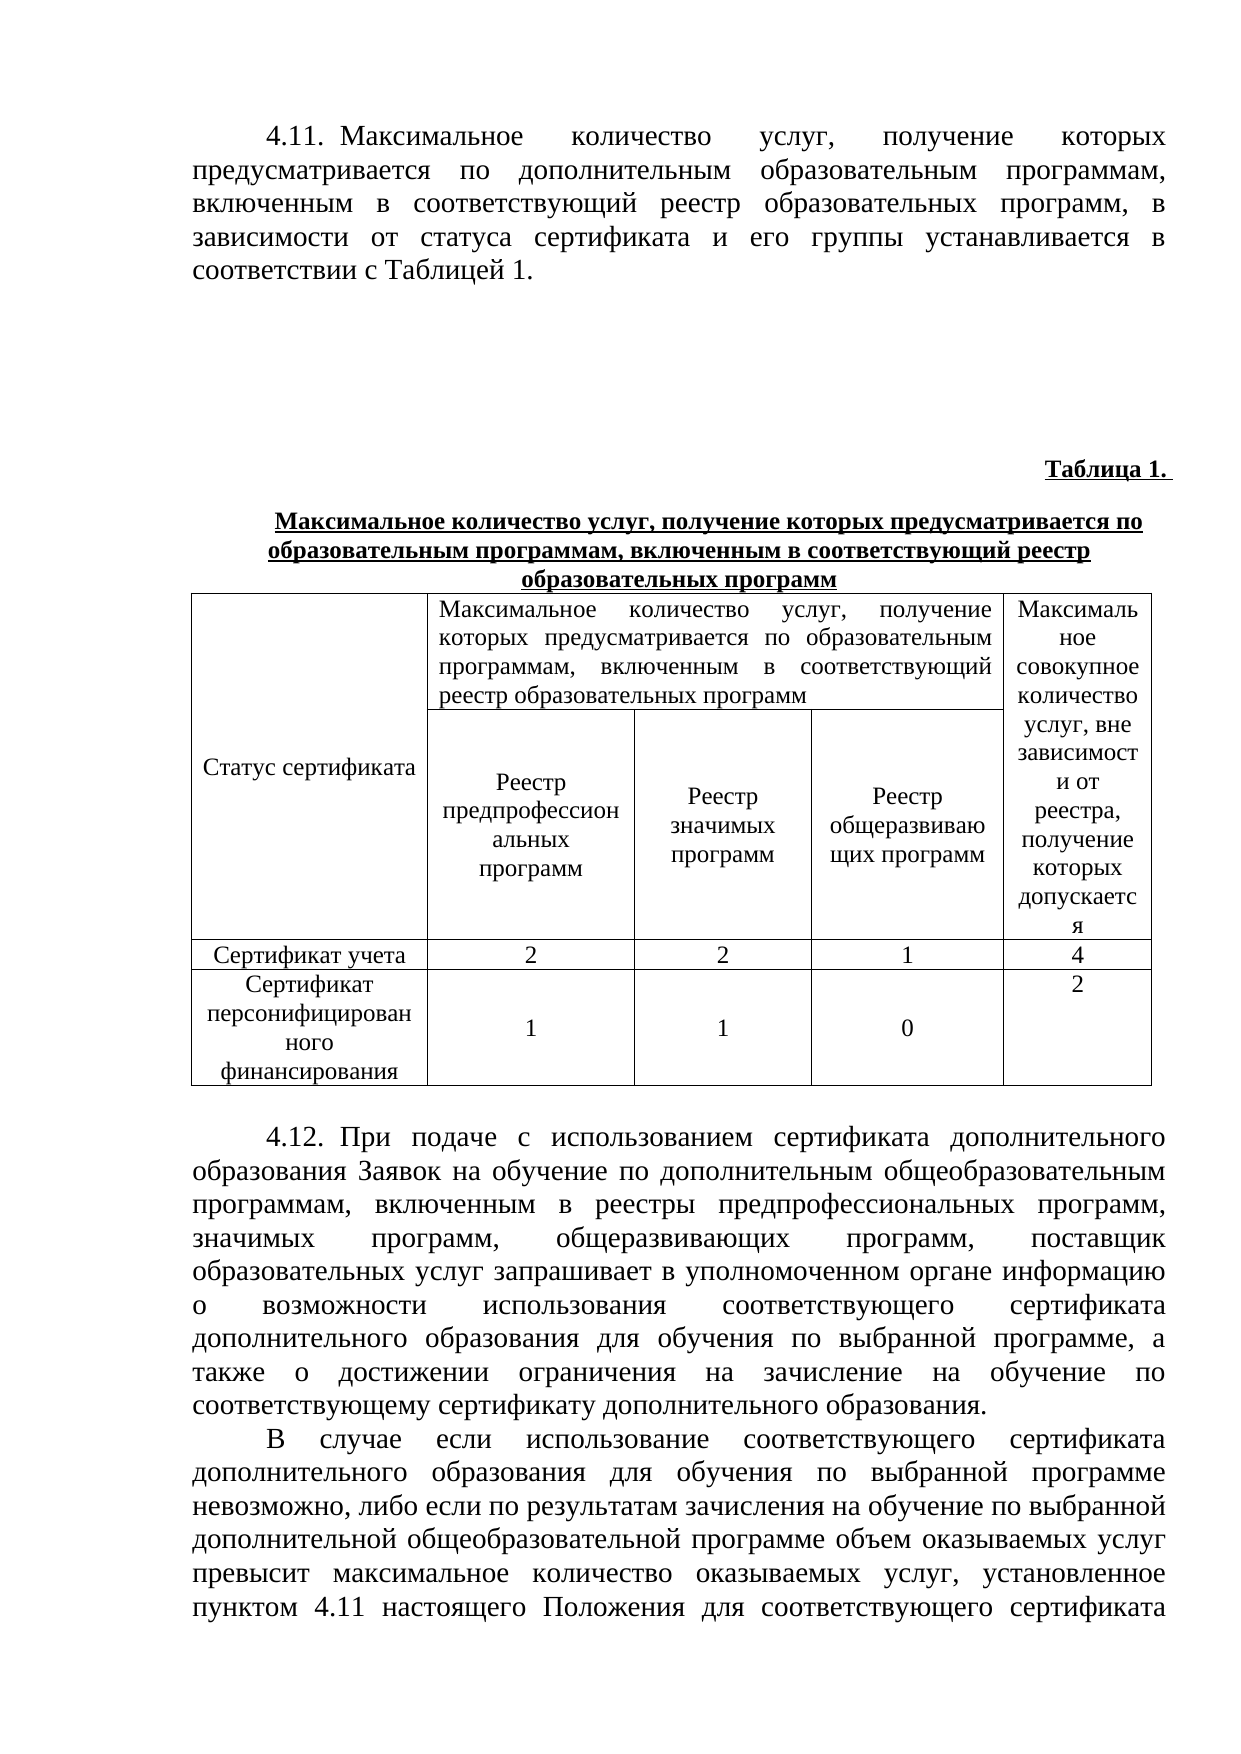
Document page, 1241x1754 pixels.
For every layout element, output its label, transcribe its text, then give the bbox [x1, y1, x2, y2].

text Таблица 1. [192, 454, 1166, 482]
table_cell 4 [1004, 940, 1151, 968]
table_cell Реестр предпрофессиональных программ [428, 710, 634, 939]
table_cell Реестр общеразвивающих программ [812, 710, 1003, 939]
table_cell 0 [812, 970, 1003, 1084]
text Максимальное количество услуг, получение которых предусматривается по образовательным программам, включенным в соответствующий реестр образовательных программ [192, 506, 1166, 593]
table_cell 2 [1004, 970, 1151, 1084]
table_cell 1 [812, 940, 1003, 968]
table_cell 1 [428, 970, 634, 1084]
table_cell 2 [635, 940, 811, 968]
table_header Статус сертификата [192, 594, 427, 939]
text 4.11. Максимальное количество услуг, получение которых предусматривается по дополнительным образовательным программам, включенным в соответствующий реестр образовательных программ, в зависимости от статуса сертификата и его группы устанавливается в соответствии с Таблицей 1. [192, 118, 1166, 286]
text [192, 1421, 1166, 1622]
table_cell Реестр значимых программ [635, 710, 811, 939]
table_header Максимальное количество услуг, получение которых предусматривается по образовательным программам, включенным в соответствующий реестр образовательных программ [428, 594, 1003, 709]
table_cell Сертификат учета [192, 940, 427, 968]
table_cell 2 [428, 940, 634, 968]
table_cell Сертификат персонифицированного финансирования [192, 970, 427, 1084]
text 4.12. При подаче с использованием сертификата дополнительного образования Заявок на обучение по дополнительным общеобразовательным программам, включенным в реестры предпрофессиональных программ, значимых программ, общеразвивающих программ, поставщик образовательных услуг запрашивает в уполномоченном органе информацию о возможности использования соответствующего сертификата дополнительного образования для обучения по выбранной программе, а также о достижении ограничения на зачисление на обучение по соответствующему сертификату дополнительного образования. [192, 1119, 1166, 1421]
table_header Максимальное совокупное количество услуг, вне зависимости от реестра, получение которых допускается [1004, 594, 1151, 939]
table_cell 1 [635, 970, 811, 1084]
